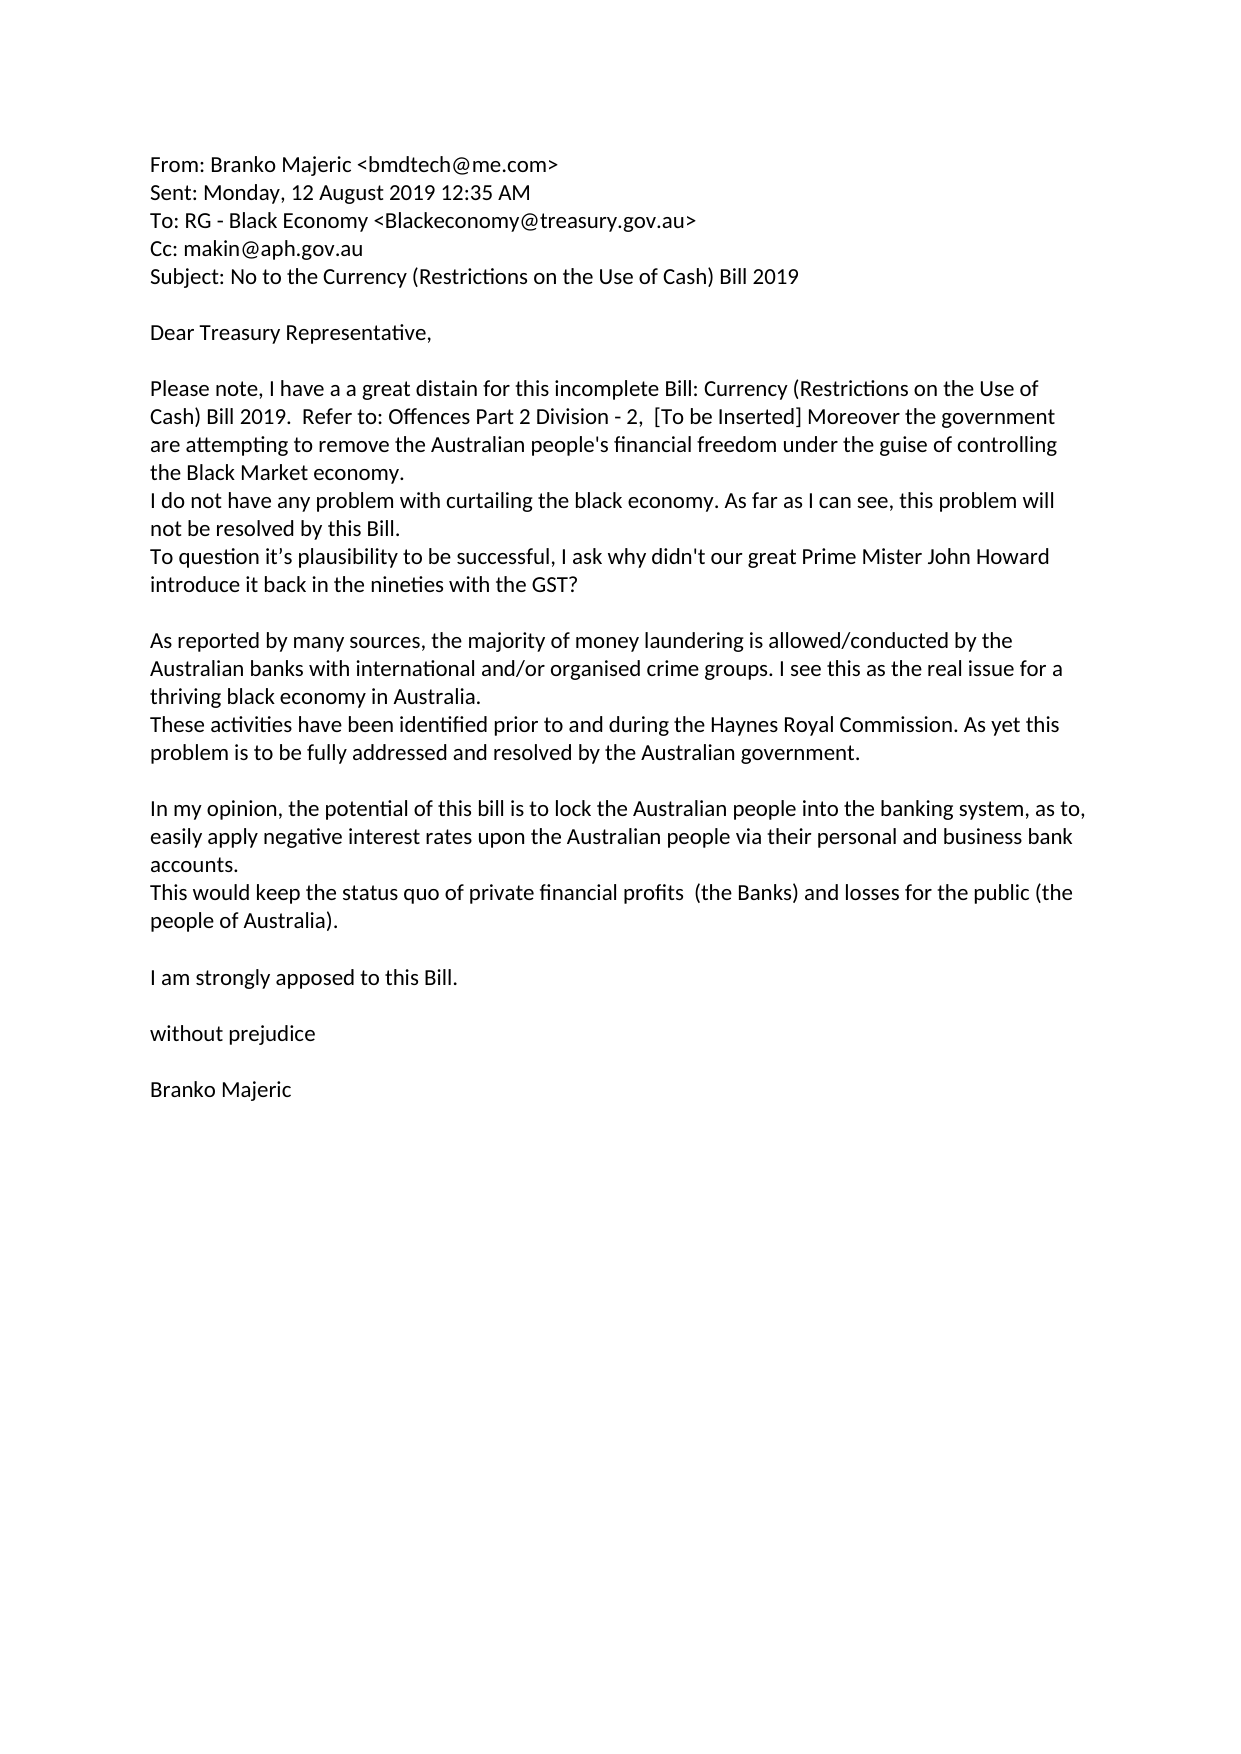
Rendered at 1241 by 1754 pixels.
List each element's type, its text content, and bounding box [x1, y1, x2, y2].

text Please note, I have a a great distain for this incomplete Bill: Currency (Restrictions on the Use of Cash) Bill 2019. Refer to: Offences Part 2 Division - 2, [To be Inserted] Moreover the government are attempting to remove the Australian people's financial freedom under the guise of controlling the Black Market economy. [150, 374, 1090, 486]
text Dear Treasury Representative, [150, 318, 1090, 346]
text I do not have any problem with curtailing the black economy. As far as I can see, this problem will not be resolved by this Bill. [150, 486, 1090, 542]
text without prejudice [150, 1019, 1090, 1047]
text These activities have been identified prior to and during the Haynes Royal Commission. As yet this problem is to be fully addressed and resolved by the Australian government. [150, 710, 1090, 766]
text As reported by many sources, the majority of money laundering is allowed/conducted by the Australian banks with international and/or organised crime groups. I see this as the real issue for a thriving black economy in Australia. [150, 626, 1090, 710]
text To question it’s plausibility to be successful, I ask why didn't our great Prime Mister John Howard introduce it back in the nineties with the GST? [150, 542, 1090, 598]
text In my opinion, the potential of this bill is to lock the Australian people into the banking system, as to, easily apply negative interest rates upon the Australian people via their personal and business bank accounts. [150, 794, 1090, 878]
text Branko Majeric [150, 1075, 1090, 1103]
text I am strongly apposed to this Bill. [150, 963, 1090, 991]
text This would keep the status quo of private financial profits (the Banks) and losses for the public (the people of Australia). [150, 878, 1090, 934]
text From: Branko Majeric <bmdtech@me.com> Sent: Monday, 12 August 2019 12:35 AM To: RG - Black Economy <Blackeconomy@treasury.gov.au> Cc: makin@aph.gov.au Subject: No to the Currency (Restrictions on the Use of Cash) Bill 2019 [150, 150, 1090, 290]
